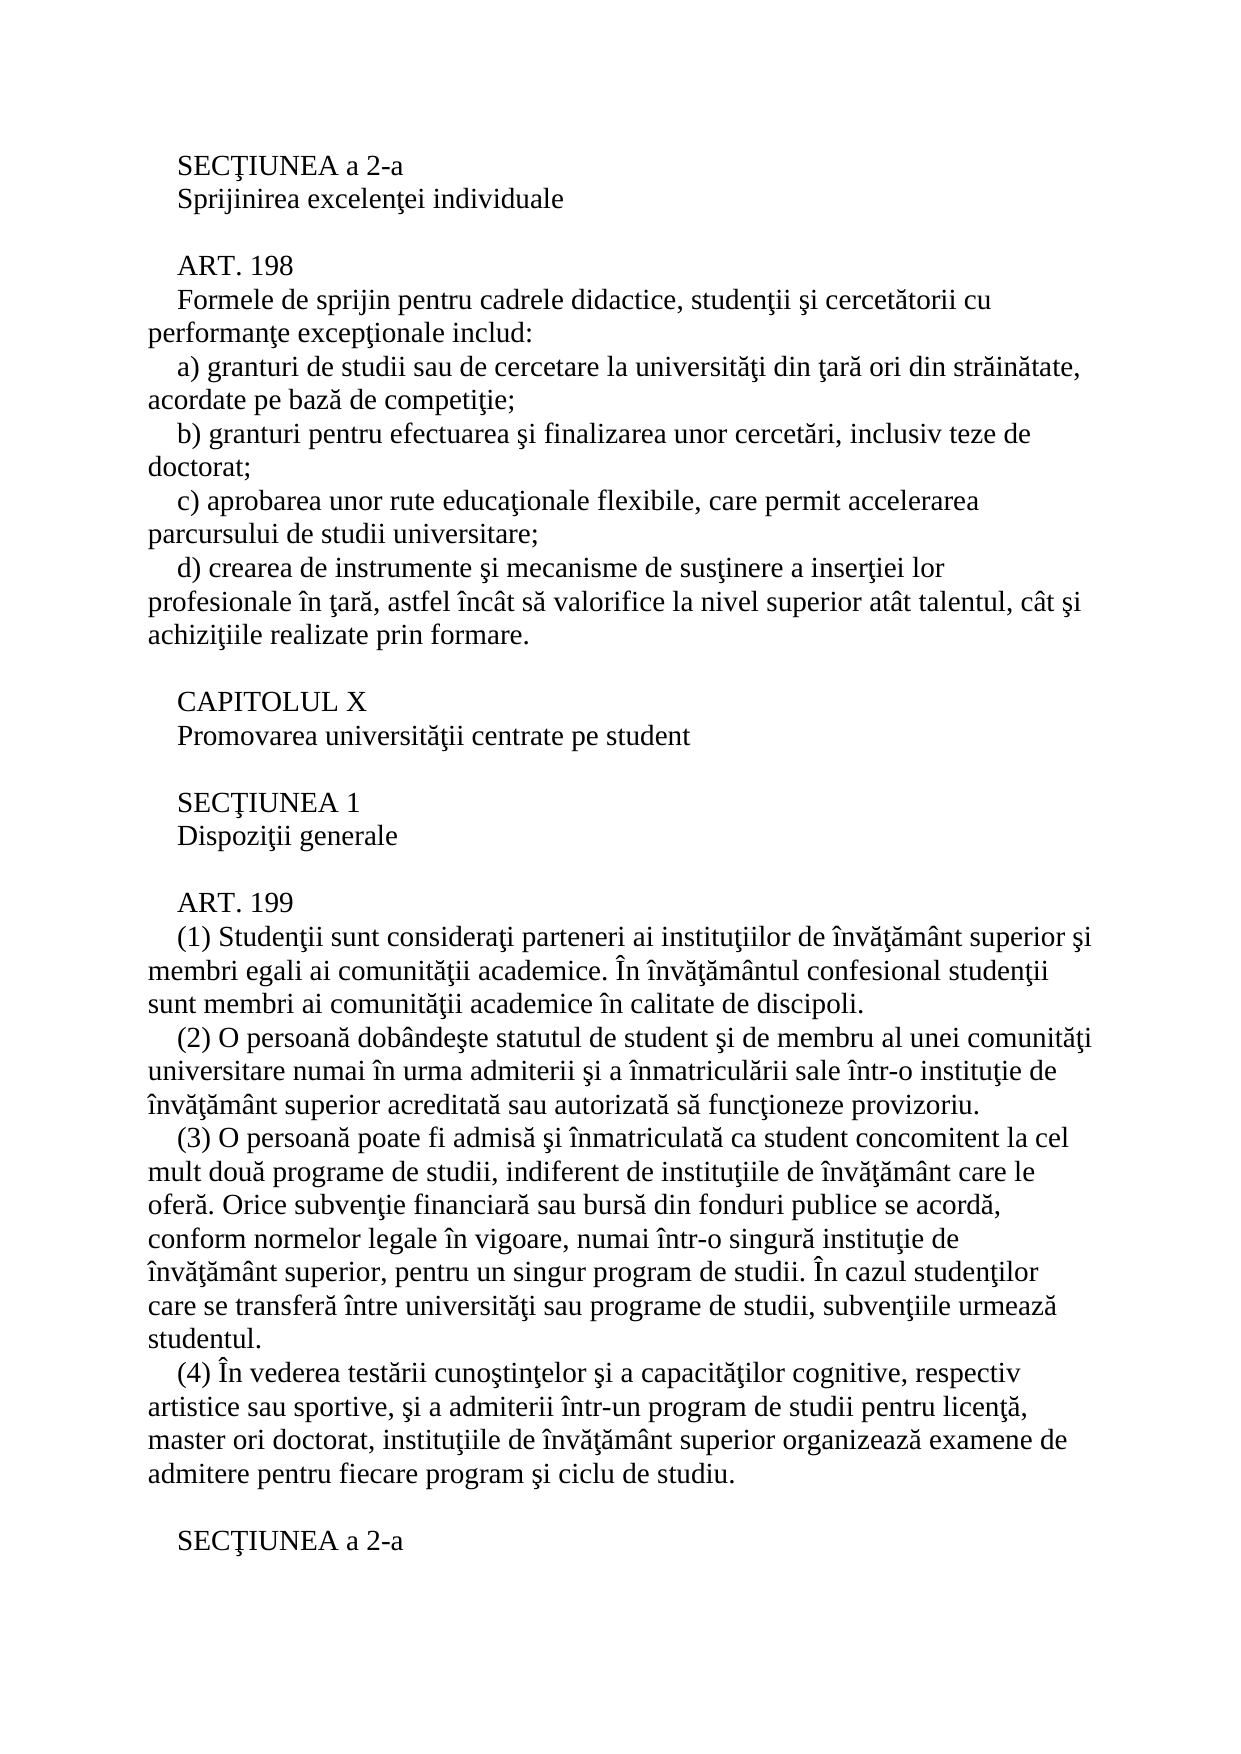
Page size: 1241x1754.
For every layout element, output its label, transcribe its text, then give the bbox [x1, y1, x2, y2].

text (2) O persoană dobândeşte statutul de student şi de membru al unei comunităţi universitare numai în urma admiterii şi a înmatriculării sale într-o instituţie de învăţământ superior acreditată sau autorizată să funcţioneze provizoriu. [148, 1020, 1093, 1120]
text ART. 199 [148, 886, 1093, 919]
text (1) Studenţii sunt consideraţi parteneri ai instituţiilor de învăţământ superior şi membri egali ai comunităţii academice. În învăţământul confesional studenţii sunt membri ai comunităţii academice în calitate de discipoli. [148, 919, 1093, 1020]
text c) aprobarea unor rute educaţionale flexibile, care permit accelerarea parcursului de studii universitare; [148, 483, 1093, 550]
text CAPITOLUL X [148, 684, 1093, 718]
text b) granturi pentru efectuarea şi finalizarea unor cercetări, inclusiv teze de doctorat; [148, 416, 1093, 483]
text ART. 198 [148, 248, 1093, 282]
text (3) O persoană poate fi admisă şi înmatriculată ca student concomitent la cel mult două programe de studii, indiferent de instituţiile de învăţământ care le oferă. Orice subvenţie financiară sau bursă din fonduri publice se acordă, conform normelor legale în vigoare, numai într-o singură instituţie de învăţământ superior, pentru un singur program de studii. În cazul studenţilor care se transferă între universităţi sau programe de studii, subvenţiile urmează studentul. [148, 1120, 1093, 1355]
text (4) În vederea testării cunoştinţelor şi a capacităţilor cognitive, respectiv artistice sau sportive, şi a admiterii într-un program de studii pentru licenţă, master ori doctorat, instituţiile de învăţământ superior organizează examene de admitere pentru fiecare program şi ciclu de studiu. [148, 1355, 1093, 1489]
text SECŢIUNEA 1 [148, 785, 1093, 818]
text Promovarea universităţii centrate pe student [148, 718, 1093, 751]
text SECŢIUNEA a 2-a [148, 1523, 1093, 1556]
text d) crearea de instrumente şi mecanisme de susţinere a inserţiei lor profesionale în ţară, astfel încât să valorifice la nivel superior atât talentul, cât şi achiziţiile realizate prin formare. [148, 550, 1093, 651]
text Formele de sprijin pentru cadrele didactice, studenţii şi cercetătorii cu performanţe excepţionale includ: [148, 282, 1093, 349]
text a) granturi de studii sau de cercetare la universităţi din ţară ori din străinătate, acordate pe bază de competiţie; [148, 349, 1093, 416]
text Dispoziţii generale [148, 818, 1093, 852]
text Sprijinirea excelenţei individuale [148, 181, 1093, 215]
text SECŢIUNEA a 2-a [148, 148, 1093, 181]
